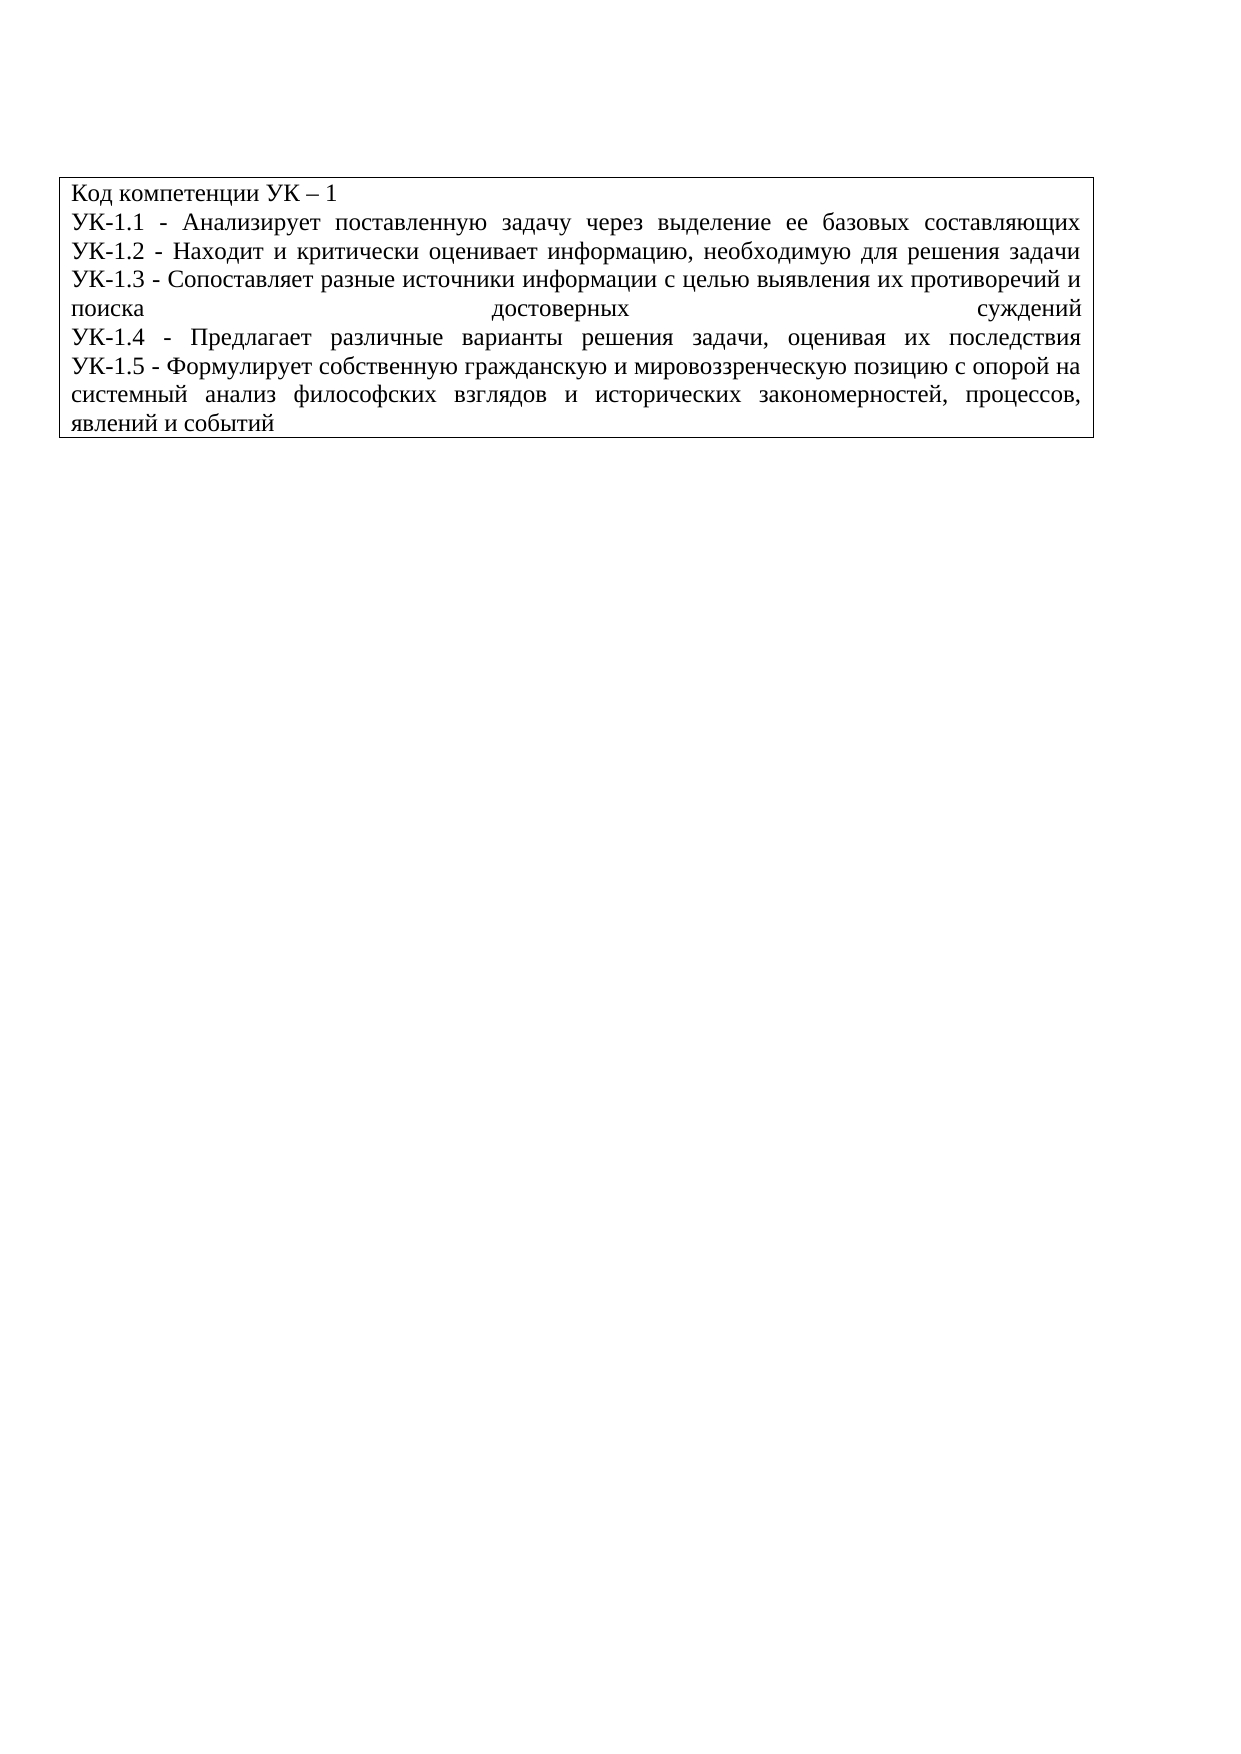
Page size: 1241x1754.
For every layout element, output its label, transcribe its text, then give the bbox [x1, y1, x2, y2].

table_header Код компетенции УК – 1 УК-1.1 - Анализирует поставленную задачу через выделение ее базовых составляющих УК-1.2 - Находит и критически оценивает информацию, необходимую для решения задачи УК-1.3 - Сопоставляет разные источники информации с целью выявления их противоречий и поиска достоверных суждений УК-1.4 - Предлагает различные варианты решения задачи, оценивая их последствия УК-1.5 - Формулирует собственную гражданскую и мировоззренческую позицию с опорой на системный анализ философских взглядов и исторических закономерностей, процессов, явлений и событий [60, 178, 1093, 437]
